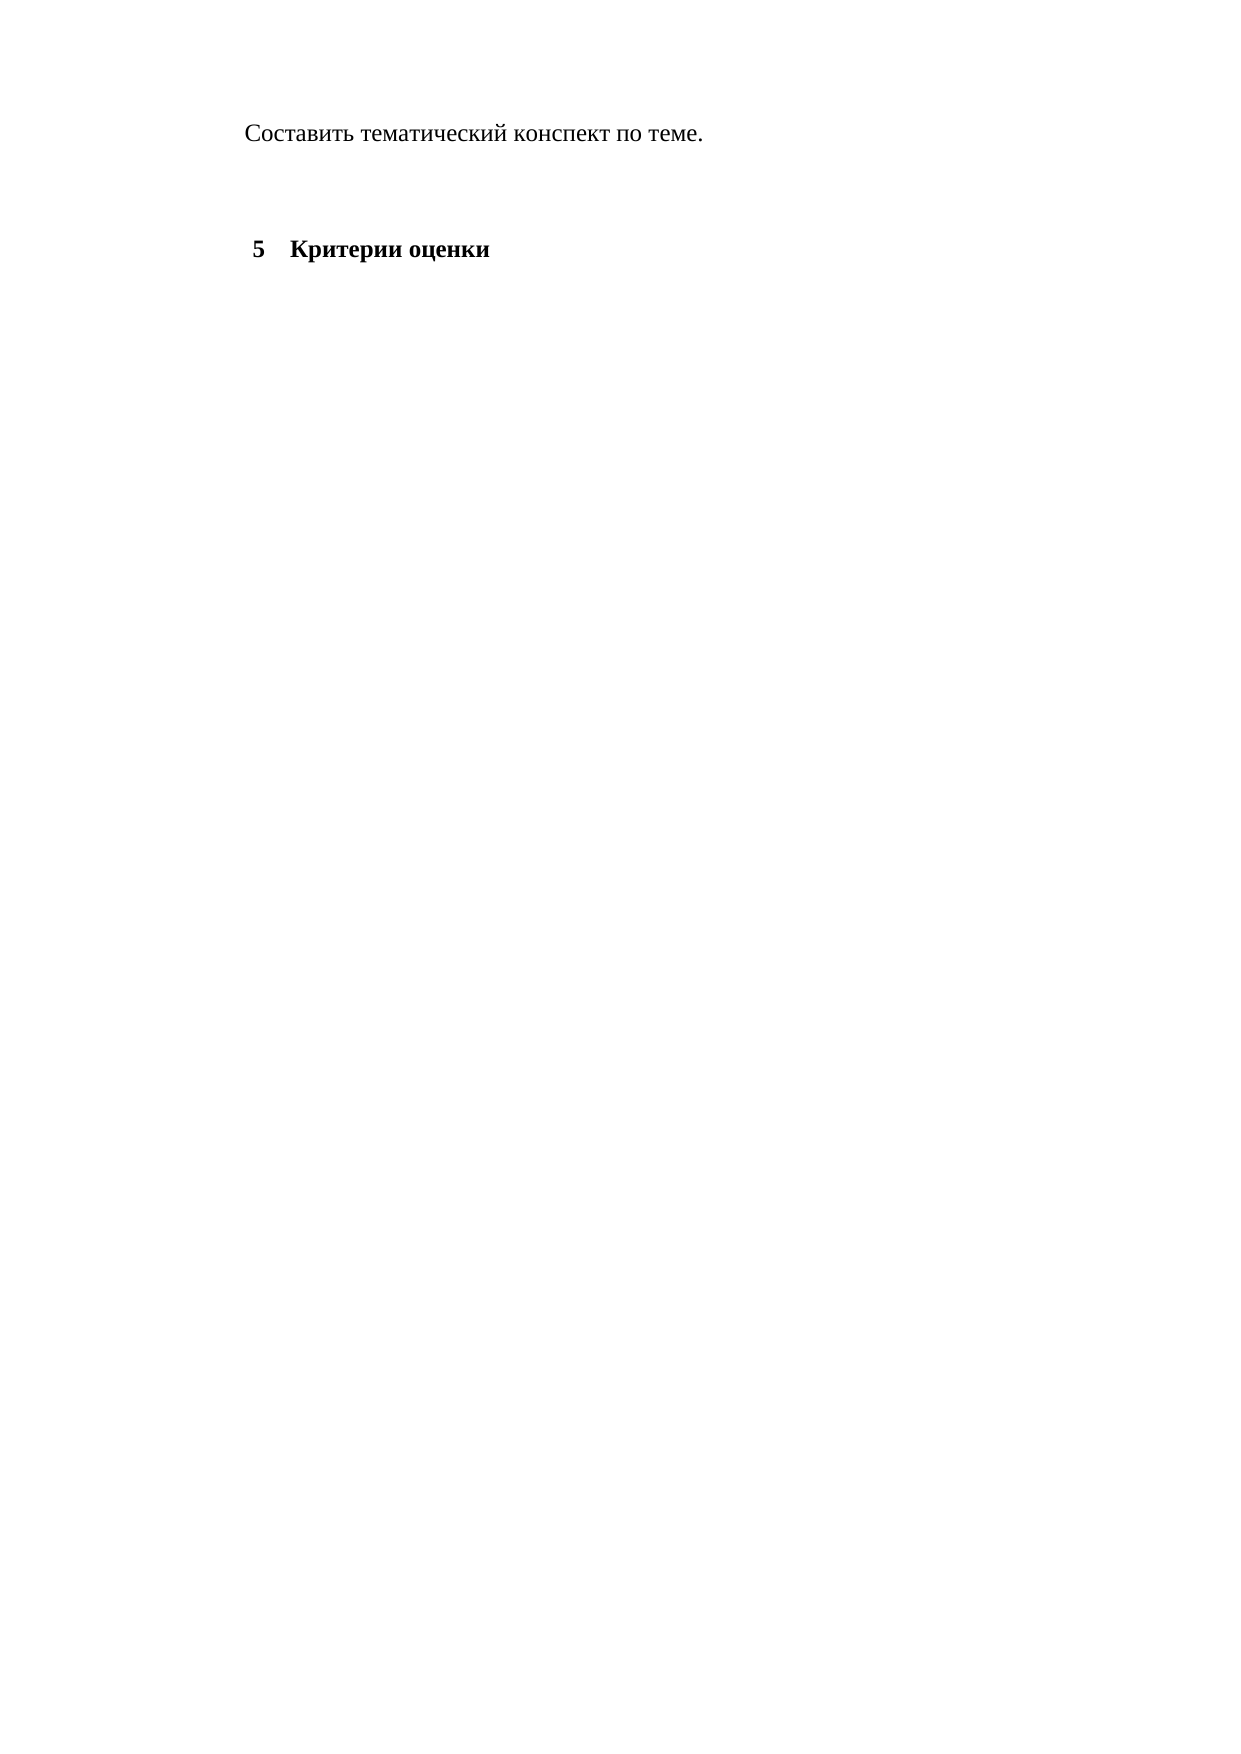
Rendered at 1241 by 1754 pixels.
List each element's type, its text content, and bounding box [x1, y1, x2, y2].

text Составить тематический конспект по теме. [244, 118, 1152, 147]
list Критерии оценки [252, 234, 1152, 263]
